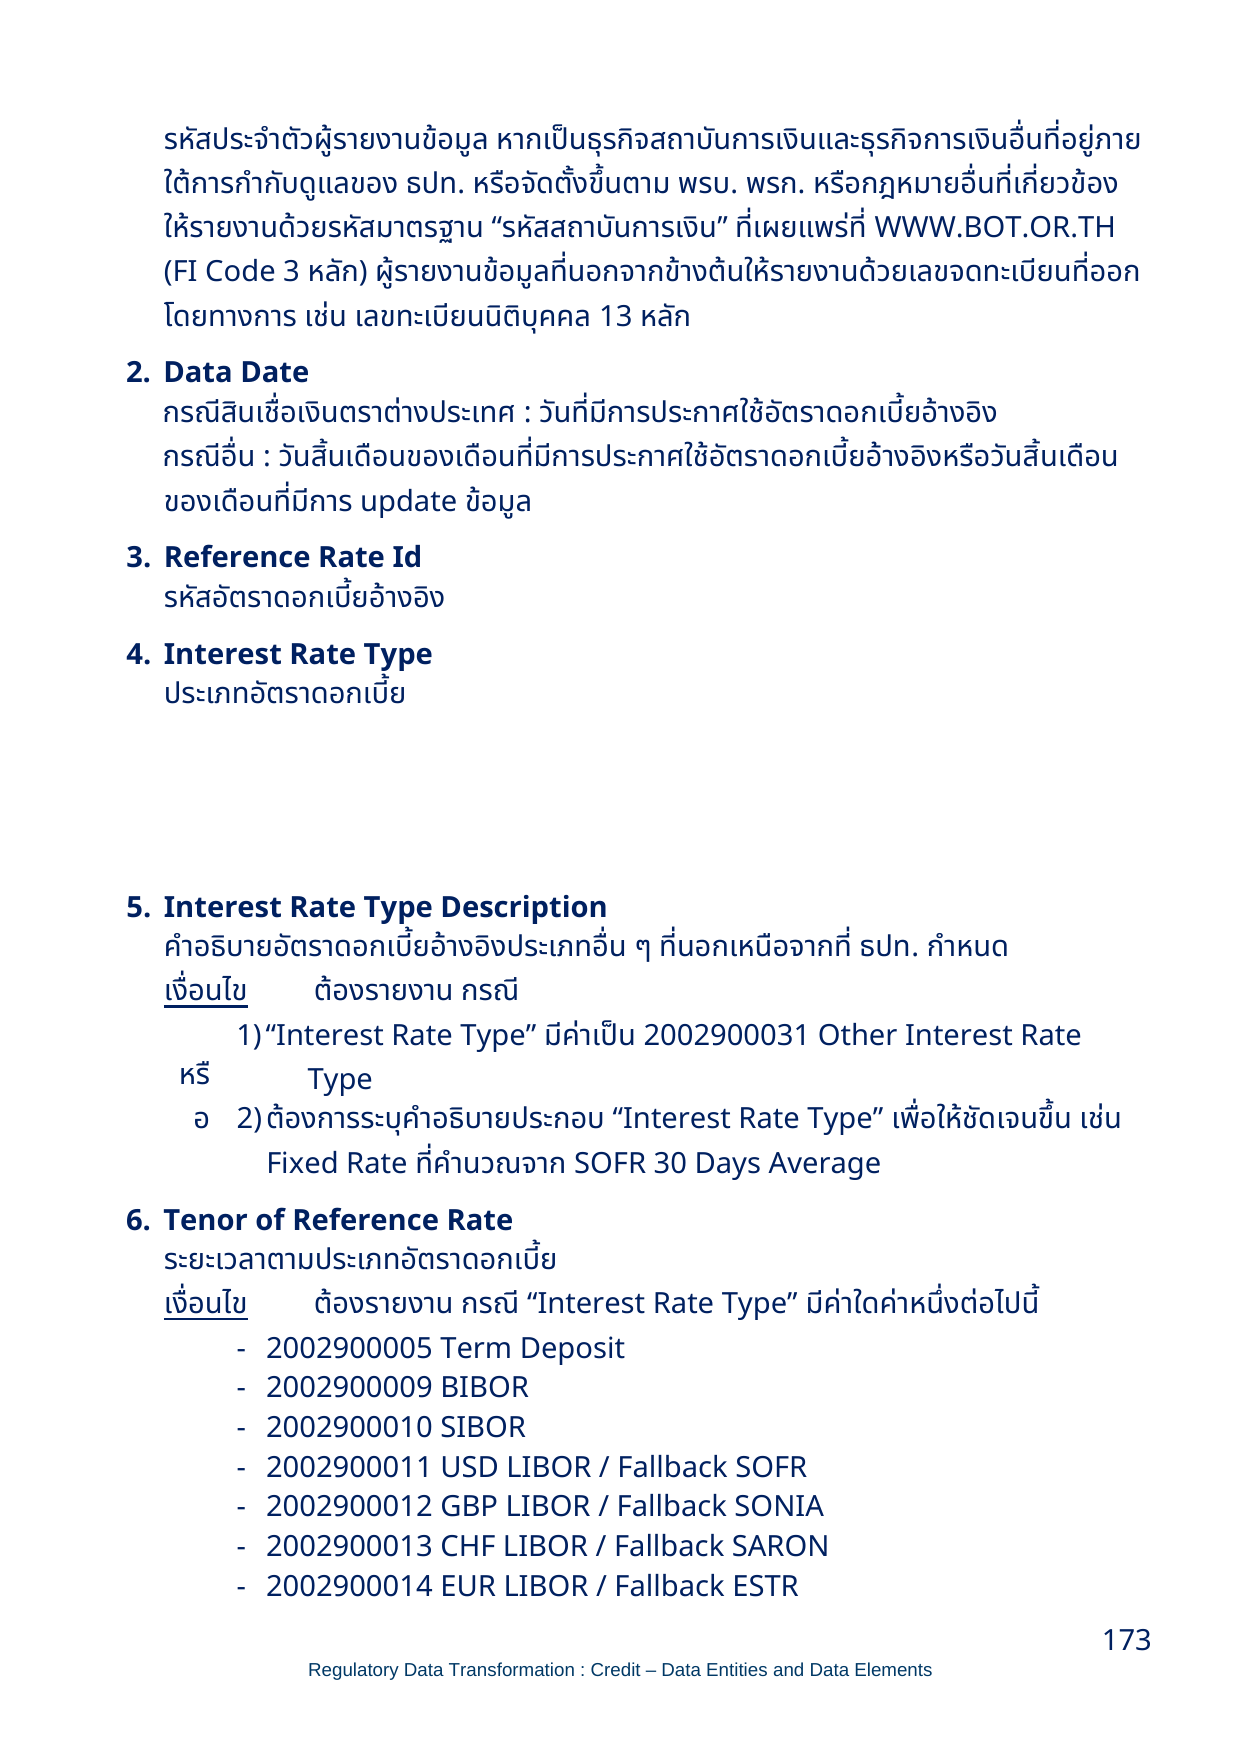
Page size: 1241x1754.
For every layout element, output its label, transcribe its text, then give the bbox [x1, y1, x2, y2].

list 2002900010 SIBOR [236, 1406, 1152, 1446]
list ระยะเวลาตามประเภทอัตราดอกเบี้ย [164, 1238, 1152, 1283]
list ประเภทอัตราดอกเบี้ย [164, 673, 1152, 717]
text กรณีอื่น : วันสิ้นเดือนของเดือนที่มีการประกาศใช้อัตราดอกเบี้ยอ้างอิงหรือวันสิ้นเดือนของเดือนที่มีการ update ข้อมูล [162, 436, 1152, 524]
list เงื่อนไข ต้องรายงาน กรณี “Interest Rate Type” มีค่าใดค่าหนึ่งต่อไปนี้ [164, 1283, 1152, 1327]
list Reference Rate Id [126, 537, 1152, 576]
list 2002900011 USD LIBOR / Fallback SOFR [236, 1446, 1152, 1486]
list Data Date [126, 352, 1152, 391]
list Interest Rate Type [126, 633, 1152, 673]
list Tenor of Reference Rate [126, 1199, 1152, 1238]
list 2002900005 Term Deposit [236, 1327, 1152, 1367]
list รหัสประจำตัวผู้รายงานข้อมูล หากเป็นธุรกิจสถาบันการเงินและธุรกิจการเงินอื่นที่อยู่ภายใต้การกำกับดูแลของ ธปท. หรือจัดตั้งขึ้นตาม พรบ. พรก. หรือกฎหมายอื่นที่เกี่ยวข้อง ให้รายงานด้วยรหัสมาตรฐาน “รหัสสถาบันการเงิน” ที่เผยแพร่ที่ www.bot.or.th (FI Code 3 หลัก) ผู้รายงานข้อมูลที่นอกจากข้างต้นให้รายงานด้วยเลขจดทะเบียนที่ออกโดยทางการ เช่น เลขทะเบียนนิติบุคคล 13 หลัก [164, 118, 1152, 339]
text กรณีสินเชื่อเงินตราต่างประเทศ : วันที่มีการประกาศใช้อัตราดอกเบี้ยอ้างอิง [162, 391, 1152, 436]
list Interest Rate Type Description [126, 886, 1152, 926]
list รหัสอัตราดอกเบี้ยอ้างอิง [164, 576, 1152, 621]
list เงื่อนไข ต้องรายงาน กรณี [164, 970, 1152, 1014]
list 2002900014 EUR LIBOR / Fallback ESTR [236, 1565, 1152, 1605]
list 2002900009 BIBOR [236, 1367, 1152, 1406]
list 2002900012 GBP LIBOR / Fallback SONIA [236, 1486, 1152, 1525]
list คำอธิบายอัตราดอกเบี้ยอ้างอิงประเภทอื่น ๆ ที่นอกเหนือจากที่ ธปท. กำหนด [164, 926, 1152, 970]
list 2002900013 CHF LIBOR / Fallback SARON [236, 1525, 1152, 1565]
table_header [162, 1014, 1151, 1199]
